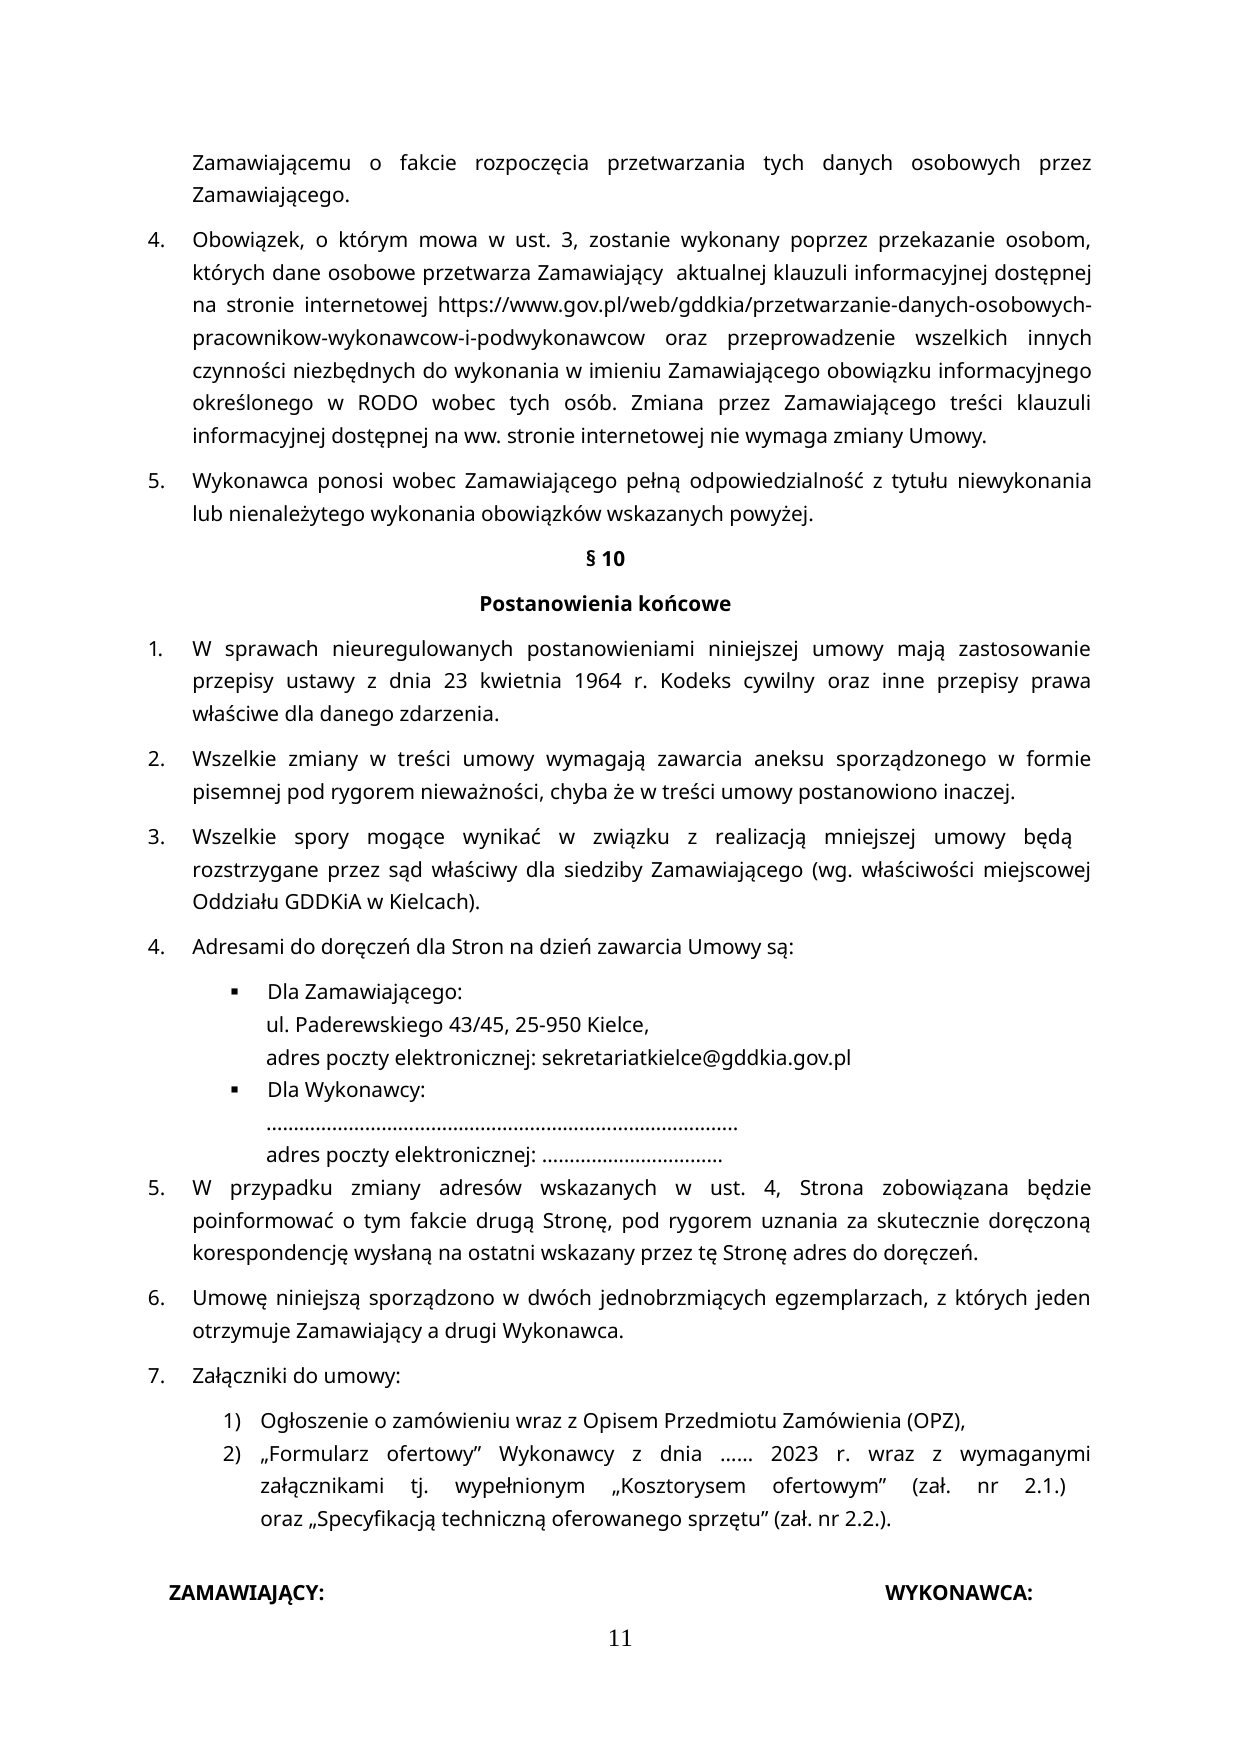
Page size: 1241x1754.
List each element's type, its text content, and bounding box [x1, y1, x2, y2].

list Dla Wykonawcy: [229, 1075, 1093, 1104]
list Obowiązek, o którym mowa w ust. 3, zostanie wykonany poprzez przekazanie osobom, których dane osobowe przetwarza Zamawiający aktualnej klauzuli informacyjnej dostępnej na stronie internetowej https://www.gov.pl/web/gddkia/przetwarzanie-danych-osobowych-pracownikow-wykonawcow-i-podwykonawcow oraz przeprowadzenie wszelkich innych czynności niezbędnych do wykonania w imieniu Zamawiającego obowiązku informacyjnego określonego w RODO wobec tych osób. Zmiana przez Zamawiającego treści klauzuli informacyjnej dostępnej na ww. stronie internetowej nie wymaga zmiany Umowy. [148, 225, 1093, 449]
list Adresami do doręczeń dla Stron na dzień zawarcia Umowy są: [148, 932, 1092, 961]
list Załączniki do umowy: [148, 1361, 1092, 1389]
list Umowę niniejszą sporządzono w dwóch jednobrzmiących egzemplarzach, z których jeden otrzymuje Zamawiający a drugi Wykonawca. [148, 1283, 1092, 1344]
list Wykonawca ponosi wobec Zamawiającego pełną odpowiedzialność z tytułu niewykonania lub nienależytego wykonania obowiązków wskazanych powyżej. [148, 466, 1093, 527]
text adres poczty elektronicznej: sekretariatkielce@gddkia.gov.pl [148, 1043, 1093, 1071]
list Wszelkie spory mogące wynikać w związku z realizacją mniejszej umowy będą rozstrzygane przez sąd właściwy dla siedziby Zamawiającego (wg. właściwości miejscowej Oddziału GDDKiA w Kielcach). [148, 822, 1092, 916]
list W przypadku zmiany adresów wskazanych w ust. 4, Strona zobowiązana będzie poinformować o tym fakcie drugą Stronę, pod rygorem uznania za skutecznie doręczoną korespondencję wysłaną na ostatni wskazany przez tę Stronę adres do doręczeń. [148, 1173, 1092, 1267]
list Wszelkie zmiany w treści umowy wymagają zawarcia aneksu sporządzonego w formie pisemnej pod rygorem nieważności, chyba że w treści umowy postanowiono inaczej. [148, 744, 1093, 805]
text ul. Paderewskiego 43/45, 25-950 Kielce, [148, 1010, 1093, 1038]
list „Formularz ofertowy” Wykonawcy z dnia …… 2023 r. wraz z wymaganymi załącznikami tj. wypełnionym „Kosztorysem ofertowym” (zał. nr 2.1.) oraz „Specyfikacją techniczną oferowanego sprzętu” (zał. nr 2.2.). [223, 1439, 1092, 1532]
text ZAMAWIAJĄCY: WYKONAWCA: [148, 1578, 1093, 1606]
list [148, 148, 1093, 209]
text adres poczty elektronicznej: …………………………… [192, 1141, 1093, 1169]
text ………………………………………………………………………….. [192, 1108, 1093, 1136]
list W sprawach nieuregulowanych postanowieniami niniejszej umowy mają zastosowanie przepisy ustawy z dnia 23 kwietnia 1964 r. Kodeks cywilny oraz inne przepisy prawa właściwe dla danego zdarzenia. [148, 634, 1092, 728]
list Dla Zamawiającego: [229, 977, 1093, 1006]
list Ogłoszenie o zamówieniu wraz z Opisem Przedmiotu Zamówienia (OPZ), [223, 1406, 1092, 1435]
text Postanowienia końcowe [118, 589, 1093, 617]
text § 10 [118, 544, 1093, 572]
